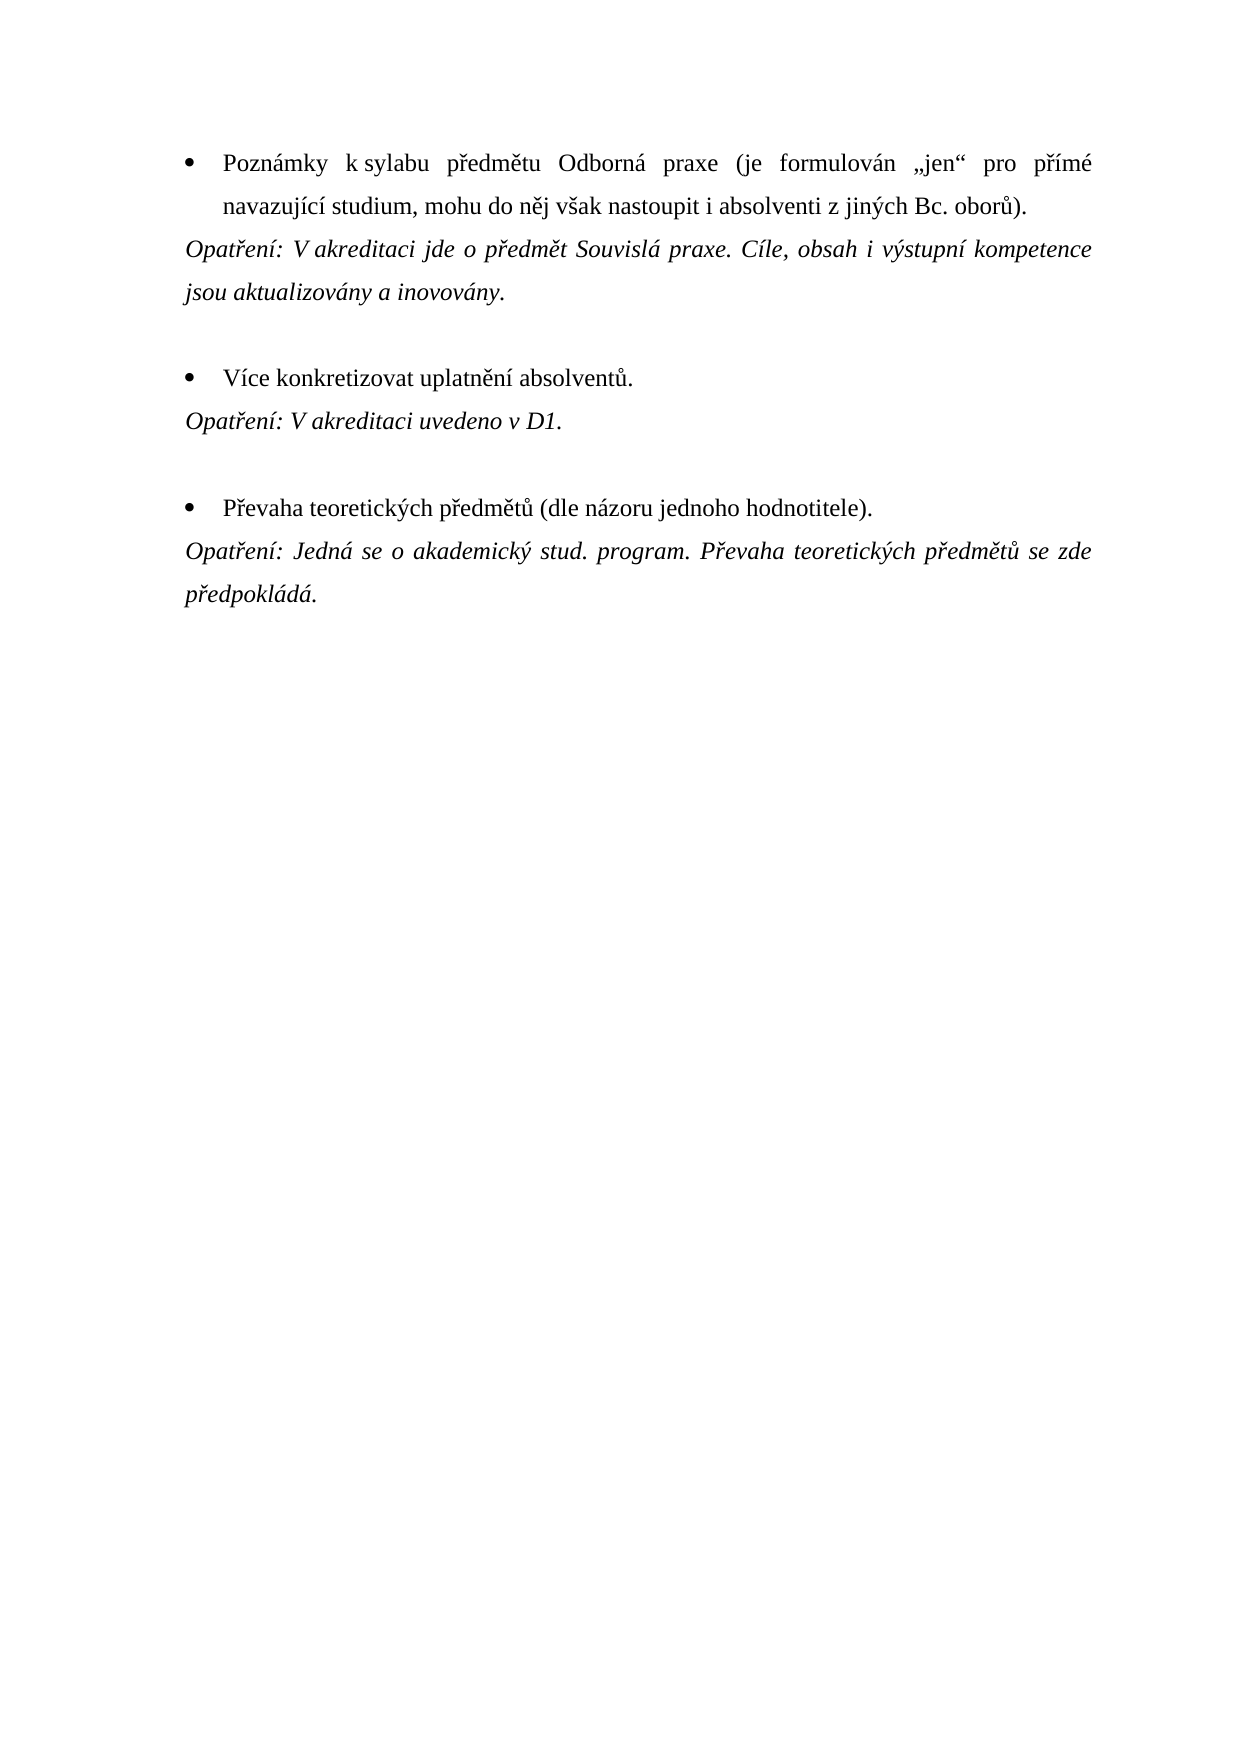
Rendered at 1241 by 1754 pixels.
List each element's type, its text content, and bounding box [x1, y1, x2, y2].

text Opatření: V akreditaci uvedeno v D1. [185, 406, 1093, 435]
list Převaha teoretických předmětů (dle názoru jednoho hodnotitele). [185, 493, 1093, 521]
text Opatření: Jedná se o akademický stud. program. Převaha teoretických předmětů se zde předpokládá. [185, 536, 1093, 608]
list Poznámky k sylabu předmětu Odborná praxe (je formulován „jen“ pro přímé navazující studium, mohu do něj však nastoupit i absolventi z jiných Bc. oborů). [185, 148, 1093, 219]
text Opatření: V akreditaci jde o předmět Souvislá praxe. Cíle, obsah i výstupní kompetence jsou aktualizovány a inovovány. [185, 234, 1093, 306]
list Více konkretizovat uplatnění absolventů. [185, 363, 1093, 392]
